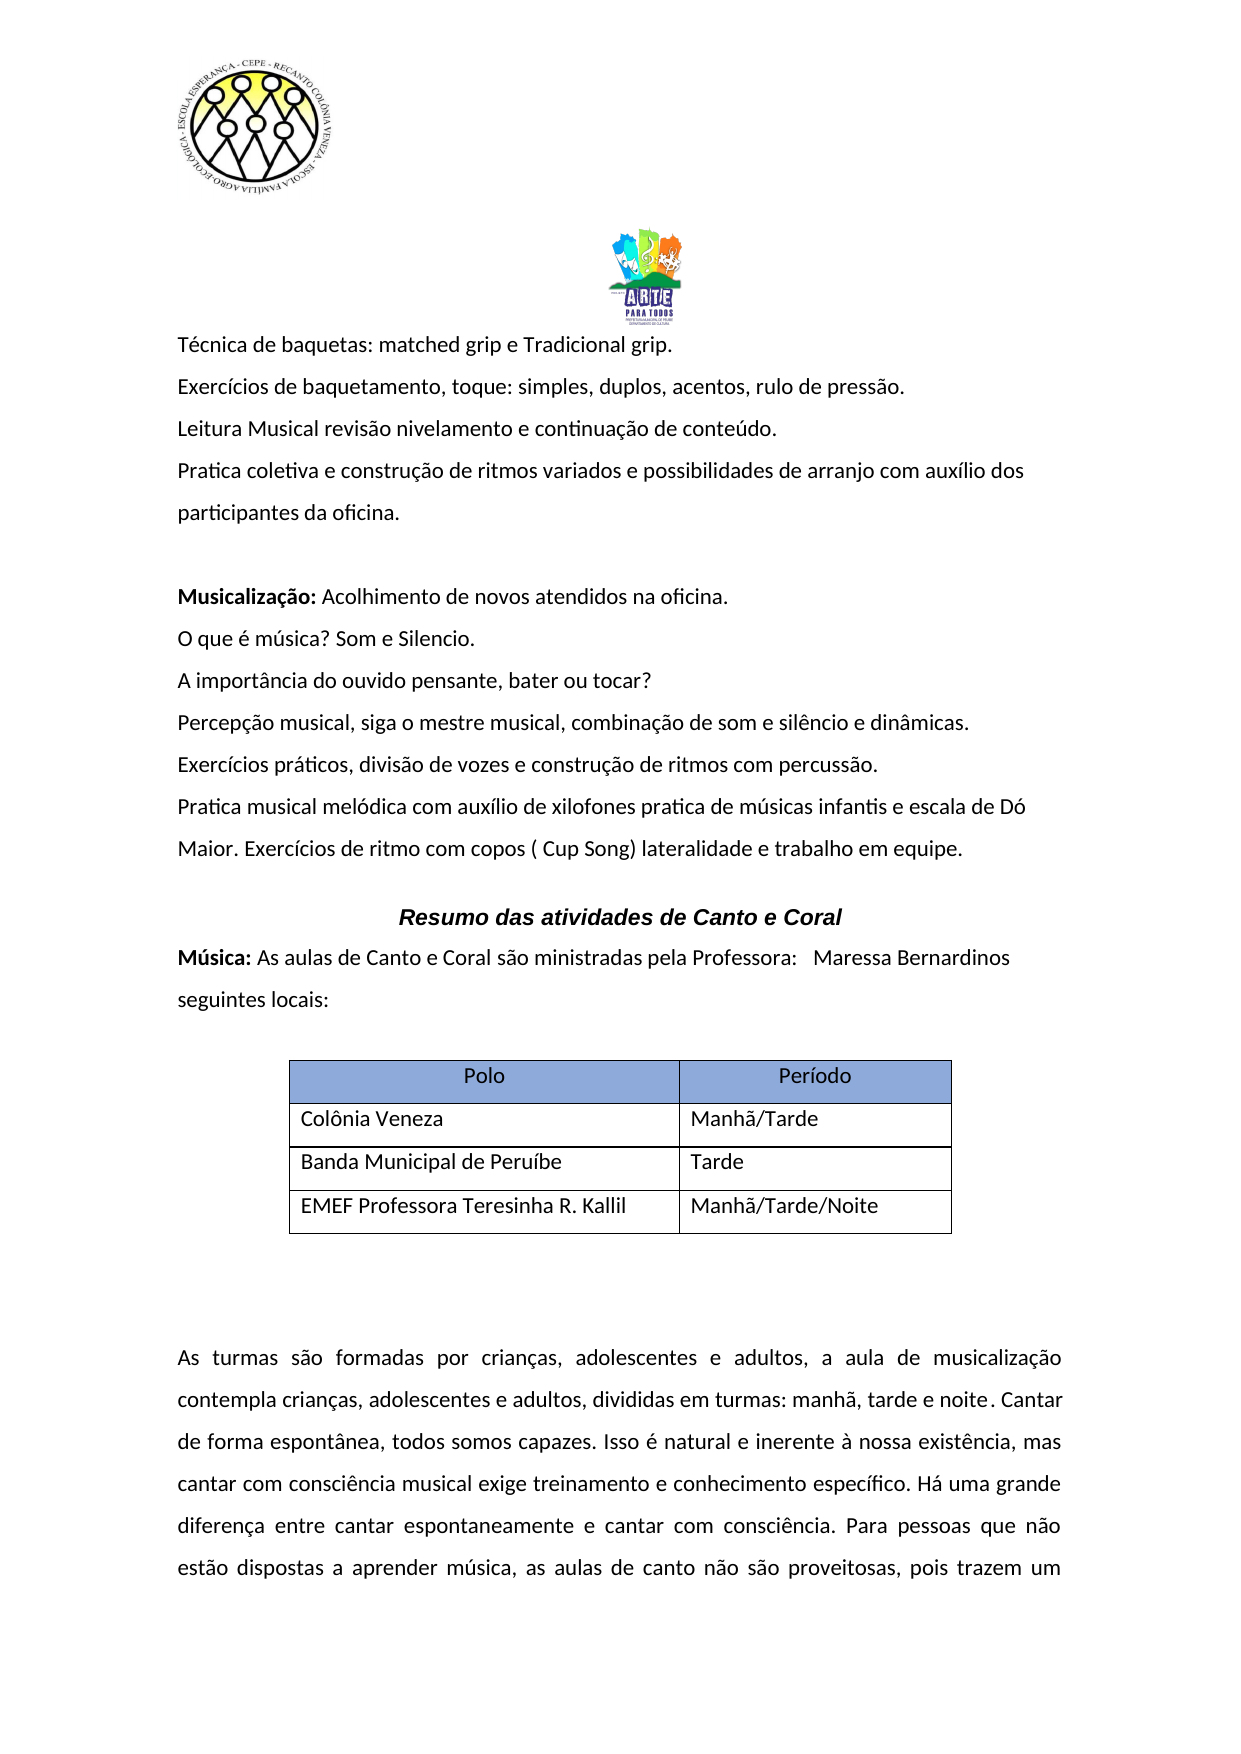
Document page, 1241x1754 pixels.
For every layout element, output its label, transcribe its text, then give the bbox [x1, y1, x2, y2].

text Exercícios de baquetamento, toque: simples, duplos, acentos, rulo de pressão. [177, 372, 1063, 400]
table_cell Tarde [680, 1148, 951, 1190]
text Música: As aulas de Canto e Coral são ministradas pela Professora: Maressa Bernardinos seguintes locais: [177, 943, 1063, 1013]
text A importância do ouvido pensante, bater ou tocar? [177, 666, 1063, 694]
table_cell Colônia Veneza [290, 1104, 679, 1146]
table_header Período [680, 1061, 951, 1103]
text Leitura Musical revisão nivelamento e continuação de conteúdo. [177, 414, 1063, 442]
table_cell Banda Municipal de Peruíbe [290, 1148, 679, 1190]
table_cell Manhã/Tarde [680, 1104, 951, 1146]
text Exercícios práticos, divisão de vozes e construção de ritmos com percussão. [177, 750, 1063, 778]
text Musicalização: Acolhimento de novos atendidos na oficina. [177, 582, 1063, 610]
table_cell EMEF Professora Teresinha R. Kallil [290, 1191, 679, 1233]
table_header Polo [290, 1061, 679, 1103]
text O que é música? Som e Silencio. [177, 624, 1063, 652]
text Pratica musical melódica com auxílio de xilofones pratica de músicas infantis e escala de Dó Maior. Exercícios de ritmo com copos ( Cup Song) lateralidade e trabalho em equipe. [177, 792, 1063, 862]
text Pratica coletiva e construção de ritmos variados e possibilidades de arranjo com auxílio dos participantes da oficina. [177, 456, 1063, 526]
picture [177, 57, 335, 199]
text Técnica de baquetas: matched grip e Tradicional grip. [177, 330, 1063, 358]
picture [605, 226, 684, 325]
table_cell Manhã/Tarde/Noite [680, 1191, 951, 1233]
text Resumo das atividades de Canto e Coral [177, 904, 1063, 930]
text Percepção musical, siga o mestre musical, combinação de som e silêncio e dinâmicas. [177, 708, 1063, 736]
